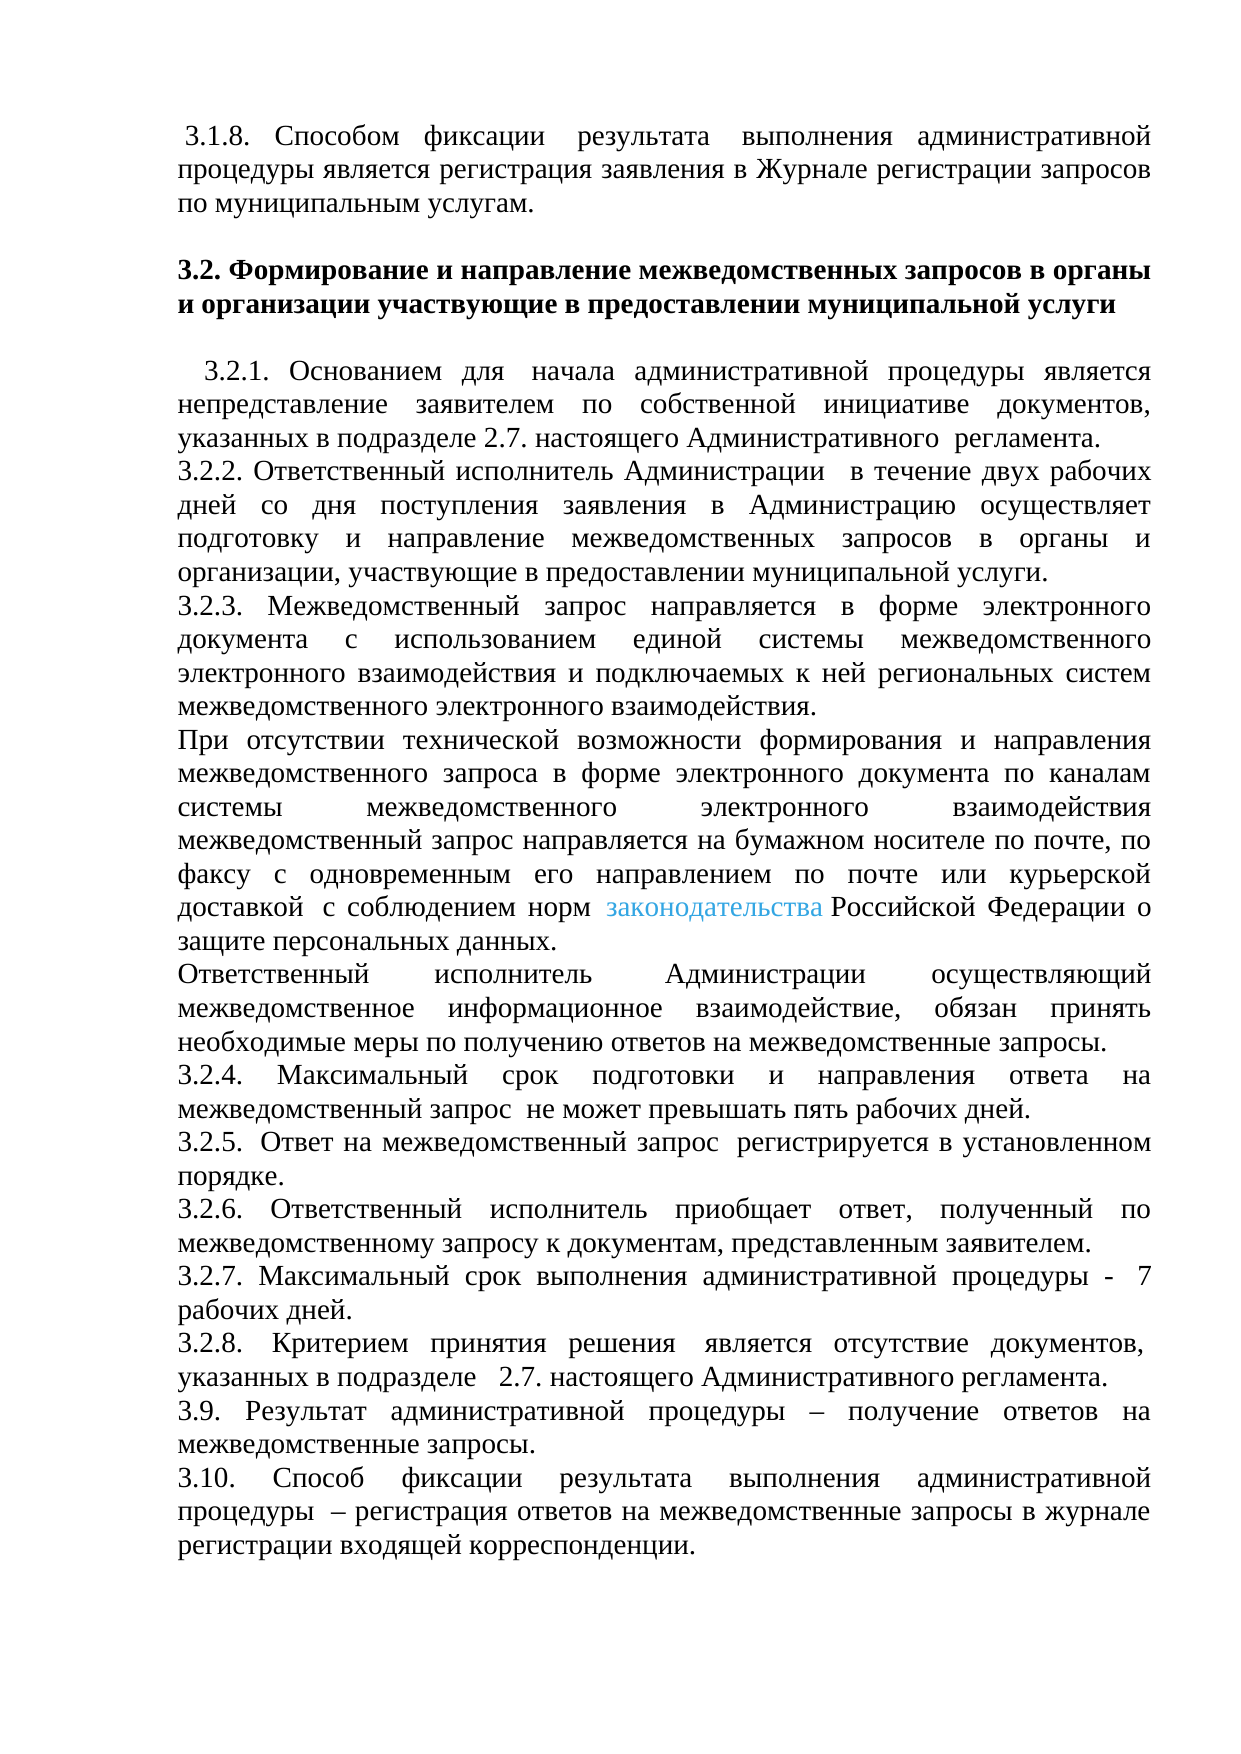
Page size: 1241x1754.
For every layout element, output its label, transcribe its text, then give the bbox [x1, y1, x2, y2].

text 3.2.6. Ответственный исполнитель приобщает ответ, полученный по межведомственному запросу к документам, представленным заявителем. [177, 1191, 1152, 1258]
text 3.2.5. Ответ на межведомственный запрос регистрируется в установленном порядке. [177, 1124, 1152, 1191]
text Ответственный исполнитель Администрации осуществляющий межведомственное информационное взаимодействие, обязан принять необходимые меры по получению ответов на межведомственные запросы. [177, 957, 1152, 1057]
text При отсутствии технической возможности формирования и направления межведомственного запроса в форме электронного документа по каналам системы межведомственного электронного взаимодействия межведомственный запрос направляется на бумажном носителе по почте, по факсу с одновременным его направлением по почте или курьерской доставкой с соблюдением норм законодательства Российской Федерации о защите персональных данных. [177, 722, 1152, 957]
text 3.2.3. Межведомственный запрос направляется в форме электронного документа с использованием единой системы межведомственного электронного взаимодействия и подключаемых к ней региональных систем межведомственного электронного взаимодействия. [177, 588, 1152, 722]
text 3.2.2. Ответственный исполнитель Администрации в течение двух рабочих дней со дня поступления заявления в Администрацию осуществляет подготовку и направление межведомственных запросов в органы и организации, участвующие в предоставлении муниципальной услуги. [177, 453, 1152, 588]
text 3.10. Способ фиксации результата выполнения административной процедуры – регистрация ответов на межведомственные запросы в журнале регистрации входящей корреспонденции. [177, 1460, 1152, 1560]
text 3.9. Результат административной процедуры – получение ответов на межведомственные запросы. [177, 1393, 1152, 1460]
text 3.2.1. Основанием для начала административной процедуры является непредставление заявителем по собственной инициативе документов, указанных в подразделе 2.7. настоящего Административного регламента. [177, 353, 1152, 453]
text 3.2.8. Критерием принятия решения является отсутствие документов, указанных в подразделе 2.7. настоящего Административного регламента. [177, 1326, 1152, 1393]
text 3.2.4. Максимальный срок подготовки и направления ответа на межведомственный запрос не может превышать пять рабочих дней. [177, 1057, 1152, 1124]
text 3.2. Формирование и направление межведомственных запросов в органы и организации участвующие в предоставлении муниципальной услуги [177, 252, 1152, 319]
text 3.1.8. Способом фиксации результата выполнения административной процедуры является регистрация заявления в Журнале регистрации запросов по муниципальным услугам. [177, 118, 1152, 219]
text 3.2.7. Максимальный срок выполнения административной процедуры - 7 рабочих дней. [177, 1258, 1152, 1326]
